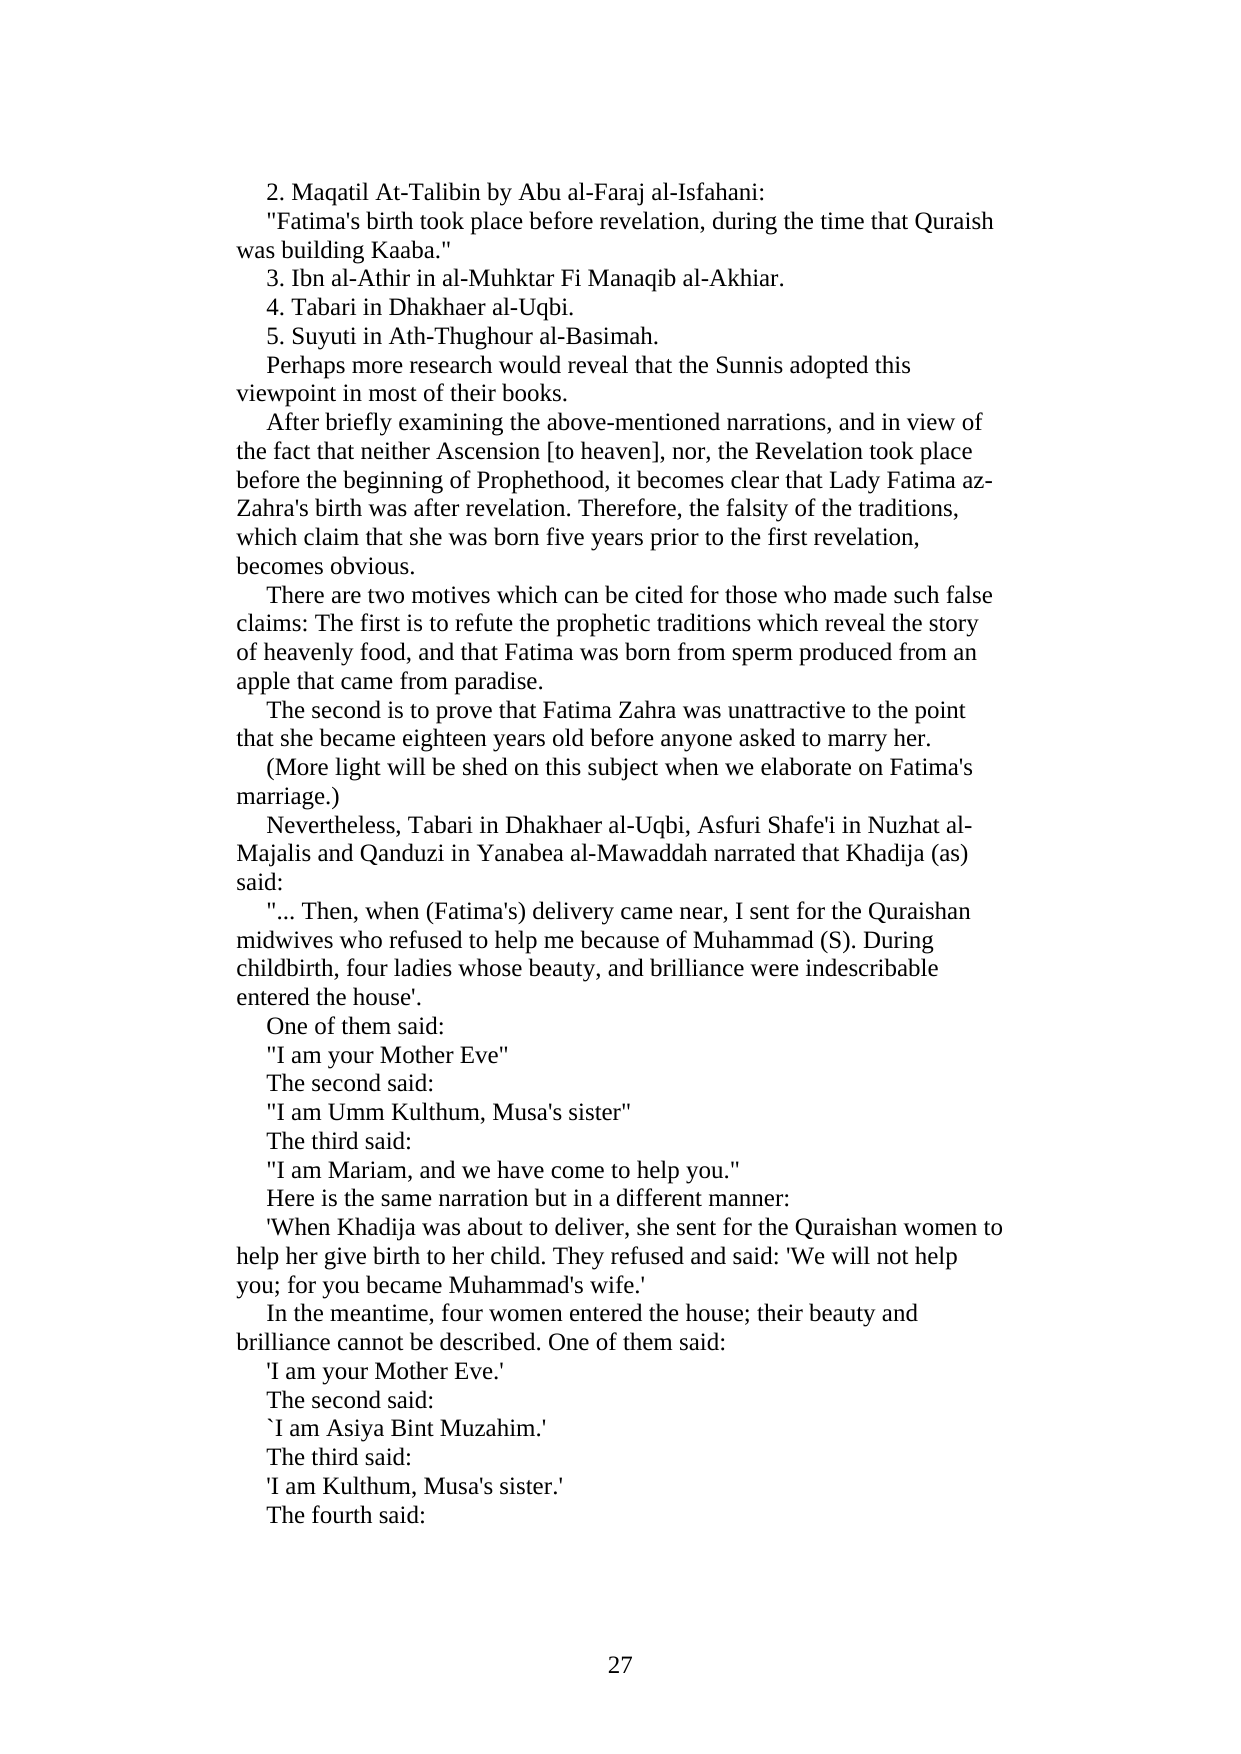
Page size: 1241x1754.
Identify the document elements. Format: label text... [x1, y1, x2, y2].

text The fourth said: [236, 1500, 1004, 1528]
text 'When Khadija was about to deliver, she sent for the Quraishan women to help her give birth to her child. They refused and said: 'We will not help you; for you became Muhammad's wife.' [236, 1212, 1004, 1298]
text (More light will be shed on this subject when we elaborate on Fatima's marriage.) [236, 752, 1004, 810]
text "... Then, when (Fatima's) delivery came near, I sent for the Quraishan midwives who refused to help me because of Muhammad (S). During childbirth, four ladies whose beauty, and brilliance were indescribable entered the house'. [236, 896, 1004, 1011]
text There are two motives which can be cited for those who made such false claims: The first is to refute the prophetic traditions which reveal the story of heavenly food, and that Fatima was born from sperm produced from an apple that came from paradise. [236, 580, 1004, 695]
text 4. Tabari in Dhakhaer al-Uqbi. [236, 292, 1004, 321]
text Here is the same narration but in a different manner: [236, 1183, 1004, 1212]
text The second is to prove that Fatima Zahra was unattractive to the point that she became eighteen years old before anyone asked to marry her. [236, 695, 1004, 752]
text "I am Mariam, and we have come to help you." [236, 1155, 1004, 1183]
text 3. Ibn al-Athir in al-Muhktar Fi Manaqib al-Akhiar. [236, 263, 1004, 292]
text In the meantime, four women entered the house; their beauty and brilliance cannot be described. One of them said: [236, 1298, 1004, 1356]
text One of them said: [236, 1011, 1004, 1040]
text 2. Maqatil At-Talibin by Abu al-Faraj al-Isfahani: [236, 177, 1004, 206]
text "I am your Mother Eve" [236, 1040, 1004, 1068]
text Perhaps more research would reveal that the Sunnis adopted this viewpoint in most of their books. [236, 350, 1004, 407]
text "Fatima's birth took place before revelation, during the time that Quraish was building Kaaba." [236, 206, 1004, 263]
text Nevertheless, Tabari in Dhakhaer al-Uqbi, Asfuri Shafe'i in Nuzhat al-Majalis and Qanduzi in Yanabea al-Mawaddah narrated that Khadija (as) said: [236, 810, 1004, 896]
text The second said: [236, 1385, 1004, 1413]
text 'I am your Mother Eve.' [236, 1356, 1004, 1385]
text The third said: [236, 1442, 1004, 1471]
text The third said: [236, 1126, 1004, 1155]
text 5. Suyuti in Ath-Thughour al-Basimah. [236, 321, 1004, 350]
text 'I am Kulthum, Musa's sister.' [236, 1471, 1004, 1500]
text The second said: [236, 1068, 1004, 1097]
text `I am Asiya Bint Muzahim.' [236, 1413, 1004, 1442]
text "I am Umm Kulthum, Musa's sister" [236, 1097, 1004, 1126]
text After briefly examining the above-mentioned narrations, and in view of the fact that neither Ascension [to heaven], nor, the Revelation took place before the beginning of Prophethood, it becomes clear that Lady Fatima az-Zahra's birth was after revelation. Therefore, the falsity of the traditions, which claim that she was born five years prior to the first revelation, becomes obvious. [236, 407, 1004, 580]
